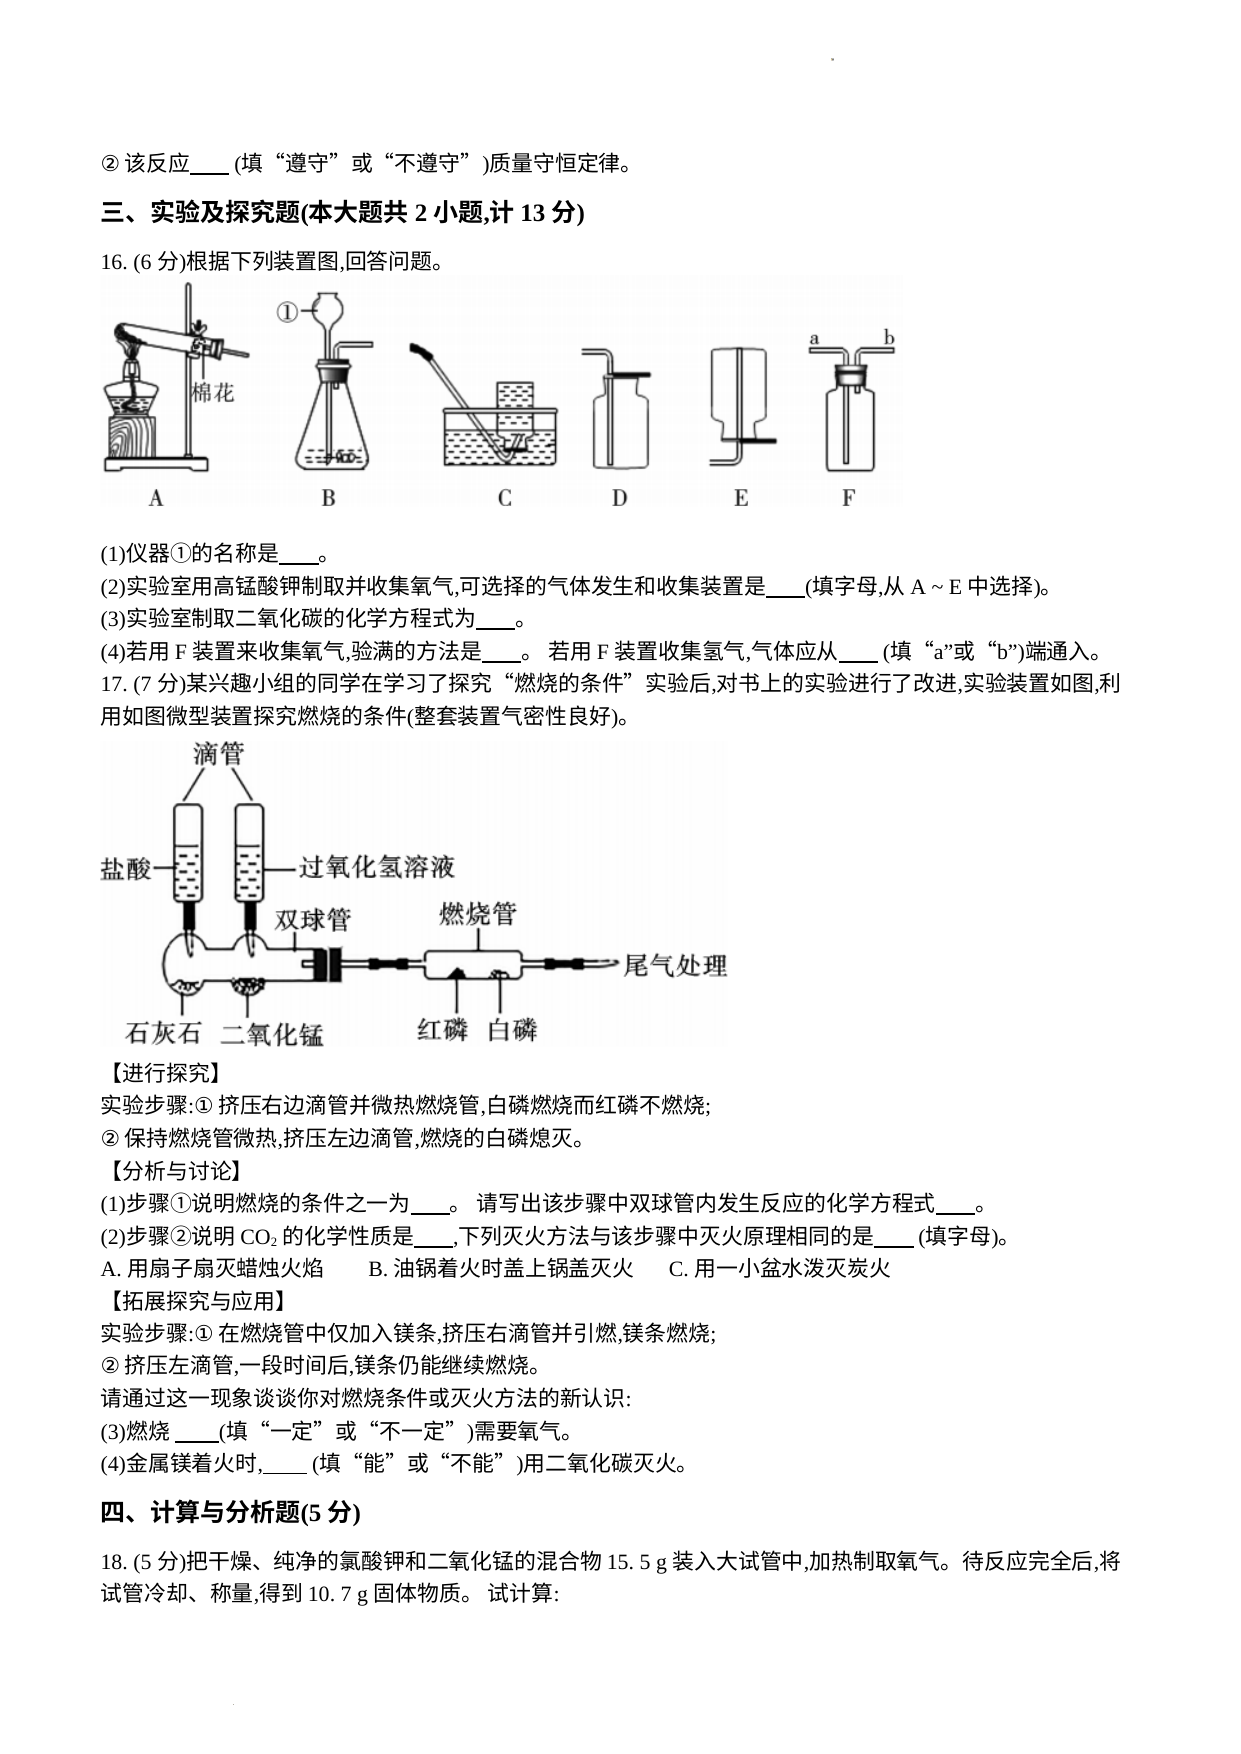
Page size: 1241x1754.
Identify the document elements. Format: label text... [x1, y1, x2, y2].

text 【分析与讨论】 [100, 1153, 1140, 1186]
text 请通过这一现象谈谈你对燃烧条件或灭火方法的新认识: [100, 1381, 1140, 1413]
text (2)步骤②说明 CO2 的化学性质是 ,下列灭火方法与该步骤中灭火原理相同的是 (填字母)。 [100, 1218, 1140, 1251]
text 16. (6 分)根据下列装置图,回答问题。 [100, 243, 1140, 276]
text (1)仪器①的名称是 。 [100, 536, 1140, 568]
text (3)实验室制取二氧化碳的化学方程式为 。 [100, 601, 1140, 633]
picture [100, 730, 739, 1049]
text 实验步骤:①挤压右边滴管并微热燃烧管,白磷燃烧而红磷不燃烧; [100, 1088, 1140, 1121]
text 18. (5 分)把干燥、纯净的氯酸钾和二氧化锰的混合物 15. 5 g 装入大试管中,加热制取氧气。待反应完全后,将试管冷却、称量,得到 10. 7 g 固体物质。 试计算: [100, 1543, 1140, 1608]
text ②该反应 (填“遵守”或“不遵守”)质量守恒定律。 [100, 146, 1140, 178]
text (4)金属镁着火时, (填“能”或“不能”)用二氧化碳灭火。 [100, 1446, 1140, 1478]
text 实验步骤:①在燃烧管中仅加入镁条,挤压右滴管并引燃,镁条燃烧; [100, 1316, 1140, 1348]
text 【进行探究】 [100, 1056, 1140, 1088]
text 17. (7 分)某兴趣小组的同学在学习了探究“燃烧的条件”实验后,对书上的实验进行了改进,实验装置如图,利用如图微型装置探究燃烧的条件(整套装置气密性良好)。 [100, 666, 1140, 731]
text ②保持燃烧管微热,挤压左边滴管,燃烧的白磷熄灭。 [100, 1121, 1140, 1153]
text (4)若用 F 装置来收集氧气,验满的方法是 。 若用 F 装置收集氢气,气体应从 (填“a”或“b”)端通入。 [100, 633, 1140, 666]
text ②挤压左滴管,一段时间后,镁条仍能继续燃烧。 [100, 1348, 1140, 1381]
text 三、实验及探究题(本大题共 2 小题,计 13 分) [100, 178, 1140, 243]
text 四、计算与分析题(5 分) [100, 1478, 1140, 1543]
picture [100, 275, 904, 512]
text A. 用扇子扇灭蜡烛火焰 B. 油锅着火时盖上锅盖灭火 C. 用一小盆水泼灭炭火 [100, 1251, 1140, 1283]
text 【拓展探究与应用】 [100, 1283, 1140, 1316]
text (1)步骤①说明燃烧的条件之一为 。 请写出该步骤中双球管内发生反应的化学方程式 。 [100, 1186, 1140, 1218]
text (3)燃烧 (填“一定”或“不一定”)需要氧气。 [100, 1413, 1140, 1446]
text (2)实验室用高锰酸钾制取并收集氧气,可选择的气体发生和收集装置是 (填字母,从 A ~ E 中选择)。 [100, 568, 1140, 601]
